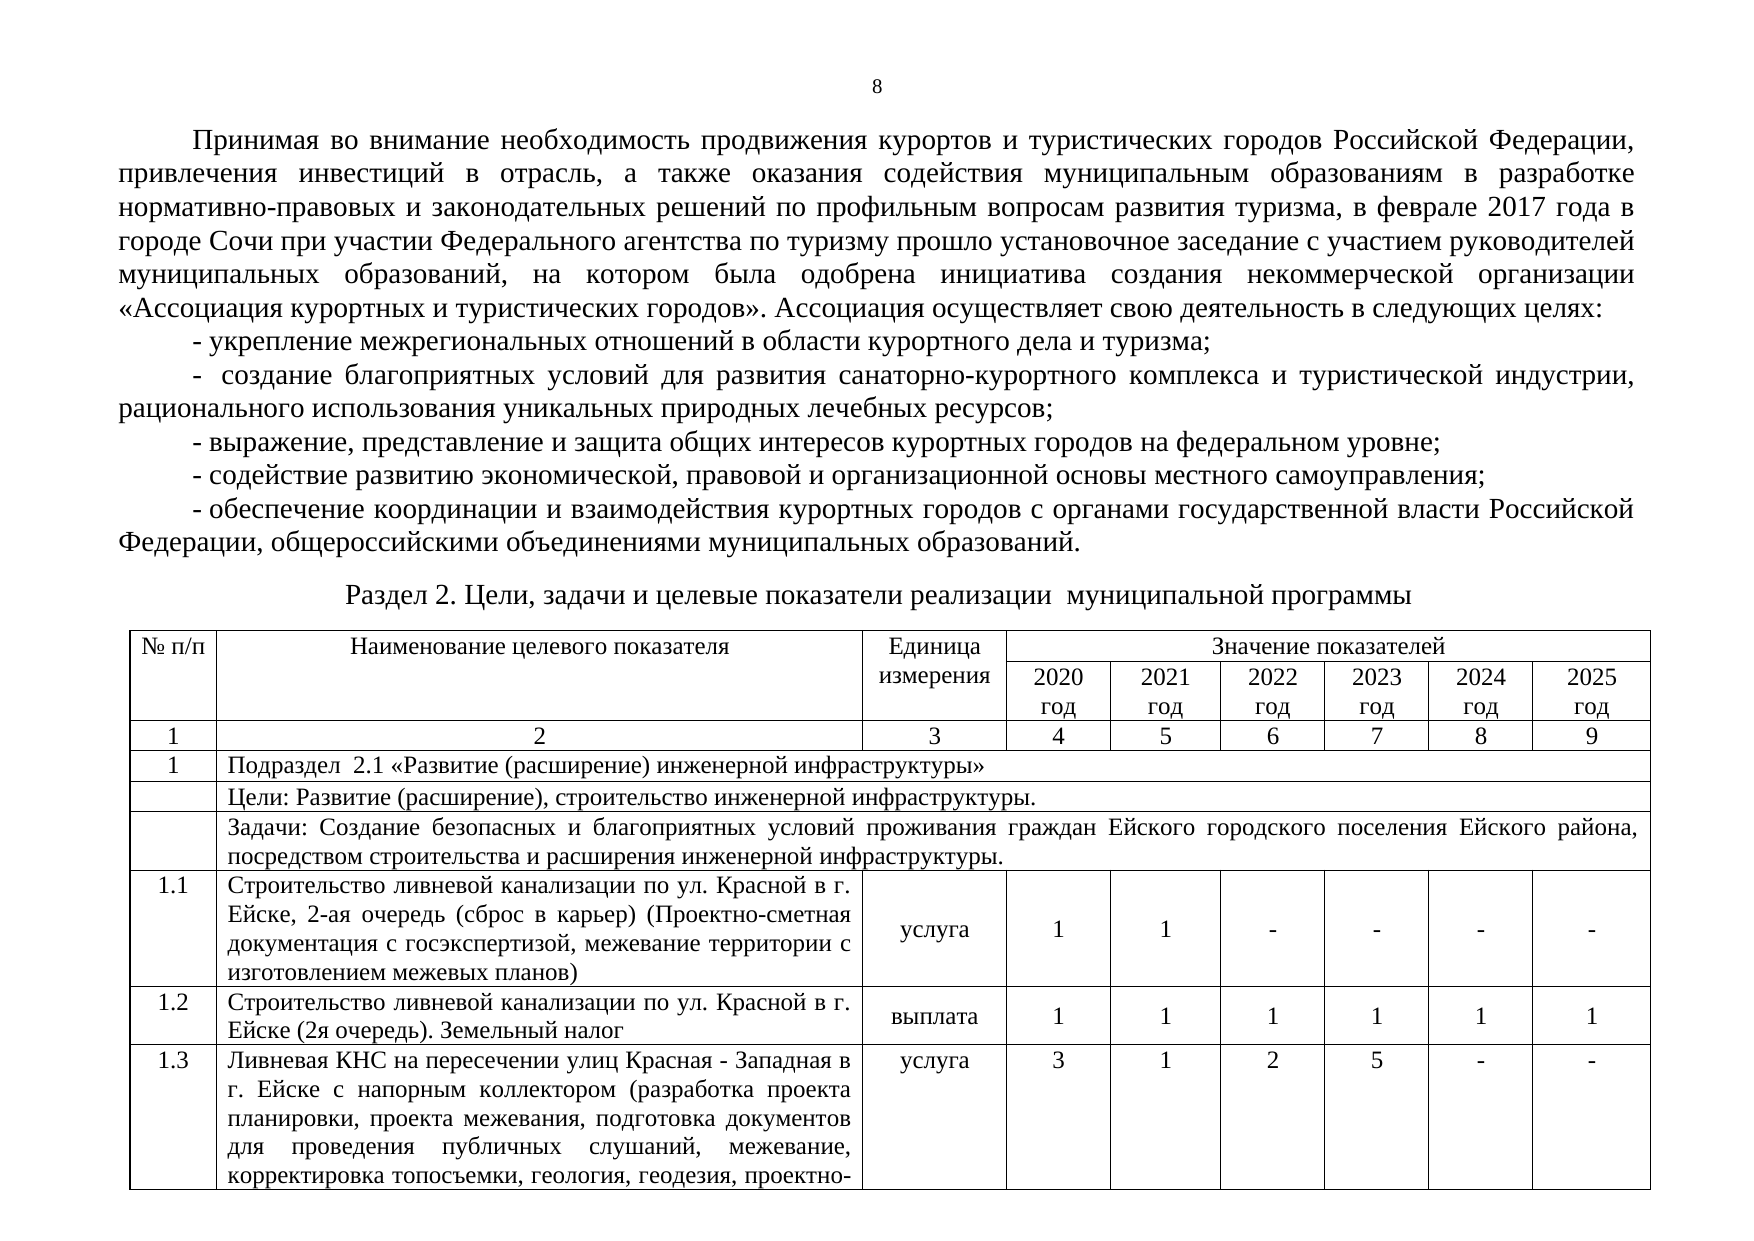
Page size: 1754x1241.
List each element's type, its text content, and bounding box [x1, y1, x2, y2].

table_header Значение показателей [1007, 631, 1650, 661]
table_cell 2 [1221, 1045, 1324, 1189]
table_cell 2023 год [1325, 662, 1428, 720]
text Принимая во внимание необходимость продвижения курортов и туристических городов Российской Федерации, привлечения инвестиций в отрасль, а также оказания содействия муниципальным образованиям в разработке нормативно-правовых и законодательных решений по профильным вопросам развития туризма, в феврале 2017 года в городе Сочи при участии Федерального агентства по туризму прошло установочное заседание с участием руководителей муниципальных образований, на котором была одобрена инициатива создания некоммерческой организации «Ассоциация курортных и туристических городов». Ассоциация осуществляет свою деятельность в следующих целях: [118, 122, 1636, 323]
table_cell Подраздел 2.1 «Развитие (расширение) инженерной инфраструктуры» [217, 751, 1650, 781]
text - обеспечение координации и взаимодействия курортных городов с органами государственной власти Российской Федерации, общероссийскими объединениями муниципальных образований. [118, 491, 1636, 558]
table_cell 2022 год [1221, 662, 1324, 720]
table_cell 1 [131, 721, 216, 749]
table_cell 2020 год [1007, 662, 1110, 720]
table_cell [131, 782, 216, 811]
table_cell 2 [217, 721, 862, 749]
table_cell 1 [1221, 987, 1324, 1044]
table_cell 2025 год [1533, 662, 1650, 720]
table_cell 1 [1111, 1045, 1220, 1189]
table_cell 1 [1007, 987, 1110, 1044]
table_header Единица измерения [863, 631, 1006, 720]
table_cell - [1533, 1045, 1650, 1189]
table_cell 2024 год [1429, 662, 1532, 720]
table_cell 5 [1111, 721, 1220, 749]
table_cell [131, 812, 216, 869]
table_cell Задачи: Создание безопасных и благоприятных условий проживания граждан Ейского городского поселения Ейского района, посредством строительства и расширения инженерной инфраструктуры. [217, 812, 1650, 869]
table_cell 2021 год [1111, 662, 1220, 720]
table_cell услуга [863, 1045, 1006, 1189]
table_cell 7 [1325, 721, 1428, 749]
table_cell 3 [1007, 1045, 1110, 1189]
table_cell 1 [1111, 871, 1220, 986]
table_cell 1 [1325, 987, 1428, 1044]
table_cell - [1533, 871, 1650, 986]
table_cell выплата [863, 987, 1006, 1044]
table_cell Строительство ливневой канализации по ул. Красной в г. Ейске, 2-ая очередь (сброс в карьер) (Проектно-сметная документация с госэкспертизой, межевание территории с изготовлением межевых планов) [217, 871, 862, 986]
text - укрепление межрегиональных отношений в области курортного дела и туризма; [118, 323, 1636, 357]
table_header Наименование целевого показателя [217, 631, 862, 720]
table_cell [217, 1045, 862, 1189]
table_cell 4 [1007, 721, 1110, 749]
text - создание благоприятных условий для развития санаторно-курортного комплекса и туристической индустрии, рационального использования уникальных природных лечебных ресурсов; [118, 357, 1636, 424]
text Раздел 2. Цели, задачи и целевые показатели реализации муниципальной программы [118, 577, 1639, 611]
table_cell 1 [1533, 987, 1650, 1044]
table_cell 8 [1429, 721, 1532, 749]
text - выражение, представление и защита общих интересов курортных городов на федеральном уровне; [118, 424, 1636, 457]
table_cell 1 [1111, 987, 1220, 1044]
table_cell Цели: Развитие (расширение), строительство инженерной инфраструктуры. [217, 782, 1650, 811]
table_cell - [1429, 871, 1532, 986]
table_cell - [1221, 871, 1324, 986]
table_cell 3 [863, 721, 1006, 749]
table_cell 1.1 [131, 871, 216, 986]
table_cell - [1325, 871, 1428, 986]
table_cell 1 [1007, 871, 1110, 986]
table_cell 1 [1429, 987, 1532, 1044]
table_cell 9 [1533, 721, 1650, 749]
table_cell 6 [1221, 721, 1324, 749]
table_cell 1 [131, 751, 216, 781]
table_cell Строительство ливневой канализации по ул. Красной в г. Ейске (2я очередь). Земельный налог [217, 987, 862, 1044]
table_header № п/п [131, 631, 216, 720]
table_cell услуга [863, 871, 1006, 986]
text - содействие развитию экономической, правовой и организационной основы местного самоуправления; [118, 457, 1636, 491]
table_cell 1.3 [131, 1045, 216, 1189]
table_cell 5 [1325, 1045, 1428, 1189]
table_cell 1.2 [131, 987, 216, 1044]
table_cell - [1429, 1045, 1532, 1189]
